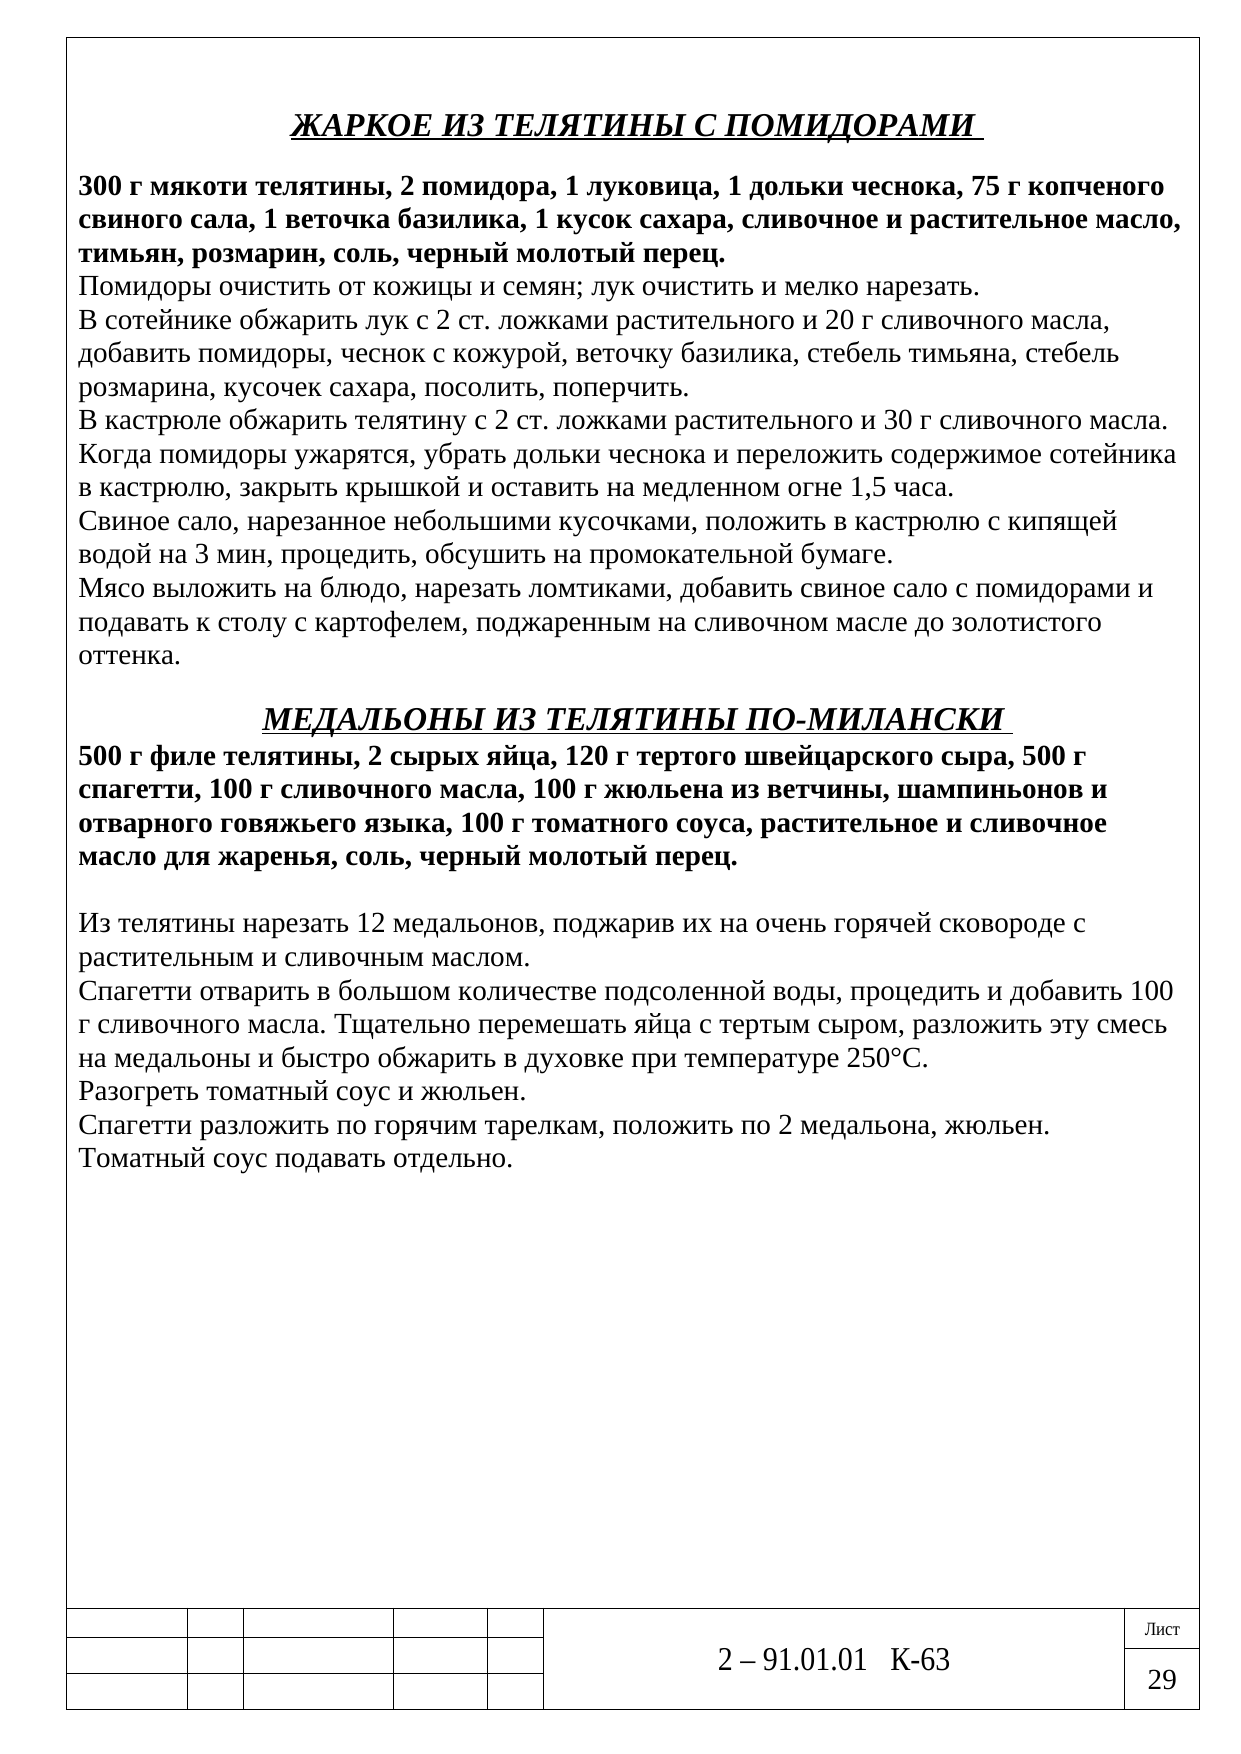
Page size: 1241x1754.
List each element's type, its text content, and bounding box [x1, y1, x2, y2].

table_cell [67, 1609, 187, 1637]
table_cell 29 [1125, 1649, 1199, 1709]
table_cell [488, 1674, 543, 1709]
table_cell Лист [1125, 1609, 1199, 1648]
table_cell [244, 1638, 393, 1673]
table_cell [188, 1674, 243, 1709]
table_cell [188, 1609, 243, 1637]
table_cell [67, 1674, 187, 1709]
table_cell 2 – 91.01.01 К-63 [544, 1609, 1124, 1709]
table_cell [394, 1638, 487, 1673]
table_cell [244, 1609, 393, 1637]
table_cell [488, 1638, 543, 1673]
table_cell [67, 1638, 187, 1673]
table_cell [394, 1609, 487, 1637]
table_cell [244, 1674, 393, 1709]
table_cell [488, 1609, 543, 1637]
table_cell [394, 1674, 487, 1709]
table_cell ЖАРКОЕ ИЗ ТЕЛЯТИНЫ С ПОМИДОРАМИ 300 г мякоти телятины, 2 помидора, 1 луковица, 1 дольки чеснока, 75 г копченого свиного сала, 1 веточка базилика, 1 кусок сахара, сливочное и растительное масло, тимьян, розмарин, соль, черный молотый перец. Помидоры очистить от кожицы и семян; лук очистить и мелко нарезать. В сотейнике обжарить лук с 2 ст. ложками растительного и 20 г сливочного масла, добавить помидоры, чеснок с кожурой, веточку базилика, стебель тимьяна, стебель розмарина, кусочек сахара, посолить, поперчить. В кастрюле обжарить телятину с 2 ст. ложками растительного и 30 г сливочного масла. Когда помидоры ужарятся, убрать дольки чеснока и переложить содержимое сотейника в кастрюлю, закрыть крышкой и оставить на медленном огне 1,5 часа. Свиное сало, нарезанное небольшими кусочками, положить в кастрюлю с кипящей водой на 3 мин, процедить, обсушить на промокательной бумаге. Мясо выложить на блюдо, нарезать ломтиками, добавить свиное сало с помидорами и подавать к столу с картофелем, поджаренным на сливочном масле до золотистого оттенка. МЕДАЛЬОНЫ ИЗ ТЕЛЯТИНЫ ПО-МИЛАНСКИ 500 г филе телятины, 2 сырых яйца, 120 г тертого швейцарского сыра, 500 г спагетти, 100 г сливочного масла, 100 г жюльена из ветчины, шампиньонов и отварного говяжьего языка, 100 г томатного соуса, растительное и сливочное масло для жаренья, соль, черный молотый перец. Из телятины нарезать 12 медальонов, поджарив их на очень горячей сковороде с растительным и сливочным маслом. Спагетти отварить в большом количестве подсоленной воды, процедить и добавить 100 г сливочного масла. Тщательно перемешать яйца с тертым сыром, разложить эту смесь на медальоны и быстро обжарить в духовке при температуре 250°С. Разогреть томатный соус и жюльен. Спагетти разложить по горячим тарелкам, положить по 2 медальона, жюльен. Томатный соус подавать отдельно. [67, 38, 1199, 1608]
table_cell [188, 1638, 243, 1673]
